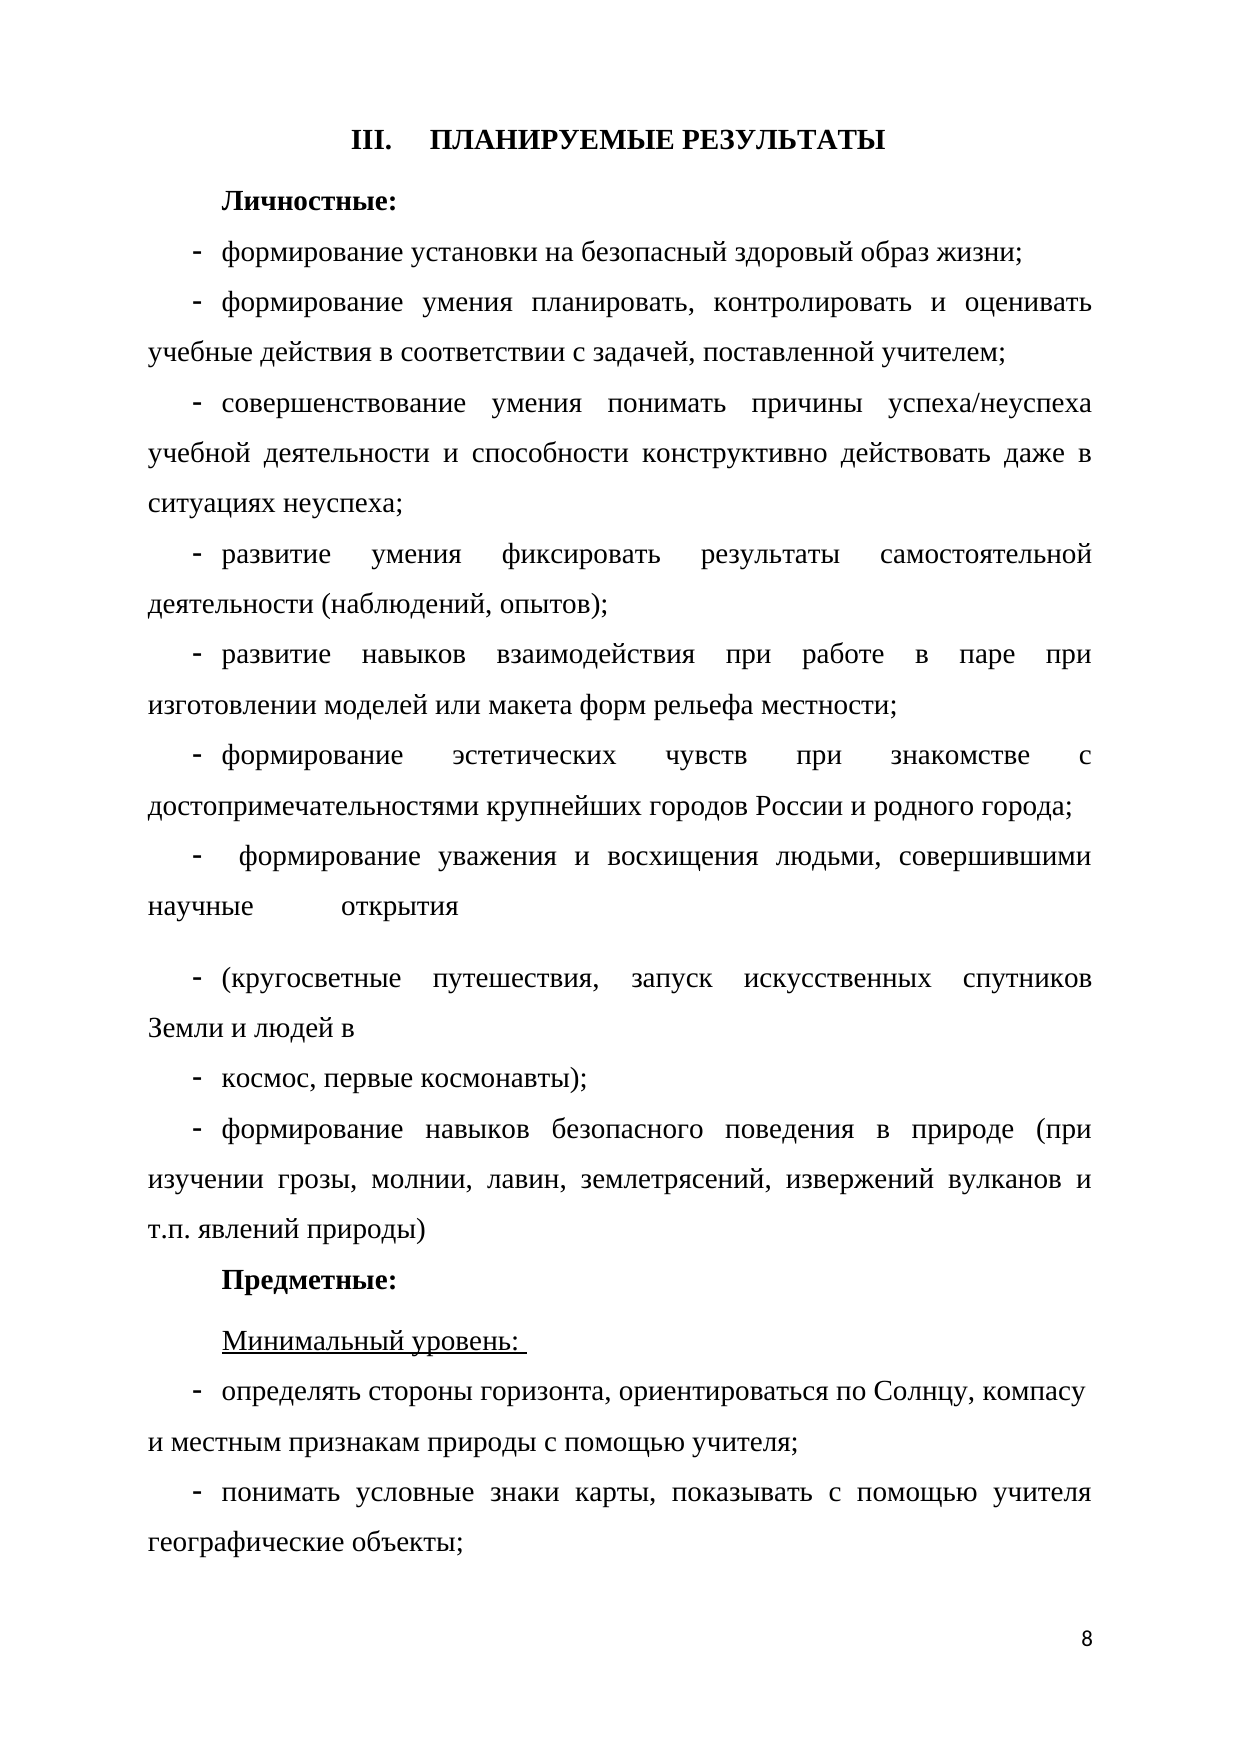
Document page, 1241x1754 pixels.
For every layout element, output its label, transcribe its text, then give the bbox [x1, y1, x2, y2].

list совершенствование умения понимать причины успеха/неуспеха учебной деятельности и способности конструктивно действовать даже в ситуациях неуспеха; [148, 385, 1092, 519]
list (кругосветные путешествия, запуск искусственных спутников Земли и людей в [148, 960, 1092, 1044]
list формирование навыков безопасного поведения в природе (при изучении грозы, молнии, лавин, землетрясений, извержений вулканов и т.п. явлений природы) [148, 1111, 1092, 1245]
list определять стороны горизонта, ориентироваться по Солнцу, компасу и местным признакам природы с помощью учителя; [148, 1373, 1092, 1457]
subtitle ПЛАНИРУЕМЫЕ РЕЗУЛЬТАТЫ [185, 122, 1092, 156]
list понимать условные знаки карты, показывать с помощью учителя географические объекты; [148, 1474, 1092, 1558]
text Личностные: [148, 183, 1092, 217]
text Минимальный уровень: [148, 1323, 1092, 1357]
text Предметные: [221, 1262, 1092, 1295]
list развитие навыков взаимодействия при работе в паре при изготовлении моделей или макета форм рельефа местности; [148, 637, 1092, 721]
list развитие умения фиксировать результаты самостоятельной деятельности (наблюдений, опытов); [148, 536, 1092, 620]
list формирование уважения и восхищения людьми, совершившими научные открытия [148, 838, 1092, 922]
list формирование умения планировать, контролировать и оценивать учебные действия в соответствии с задачей, поставленной учителем; [148, 284, 1092, 368]
list космос, первые космонавты); [148, 1060, 1092, 1094]
list формирование установки на безопасный здоровый образ жизни; [148, 234, 1092, 267]
list формирование эстетических чувств при знакомстве с достопримечательностями крупнейших городов России и родного города; [148, 737, 1092, 821]
